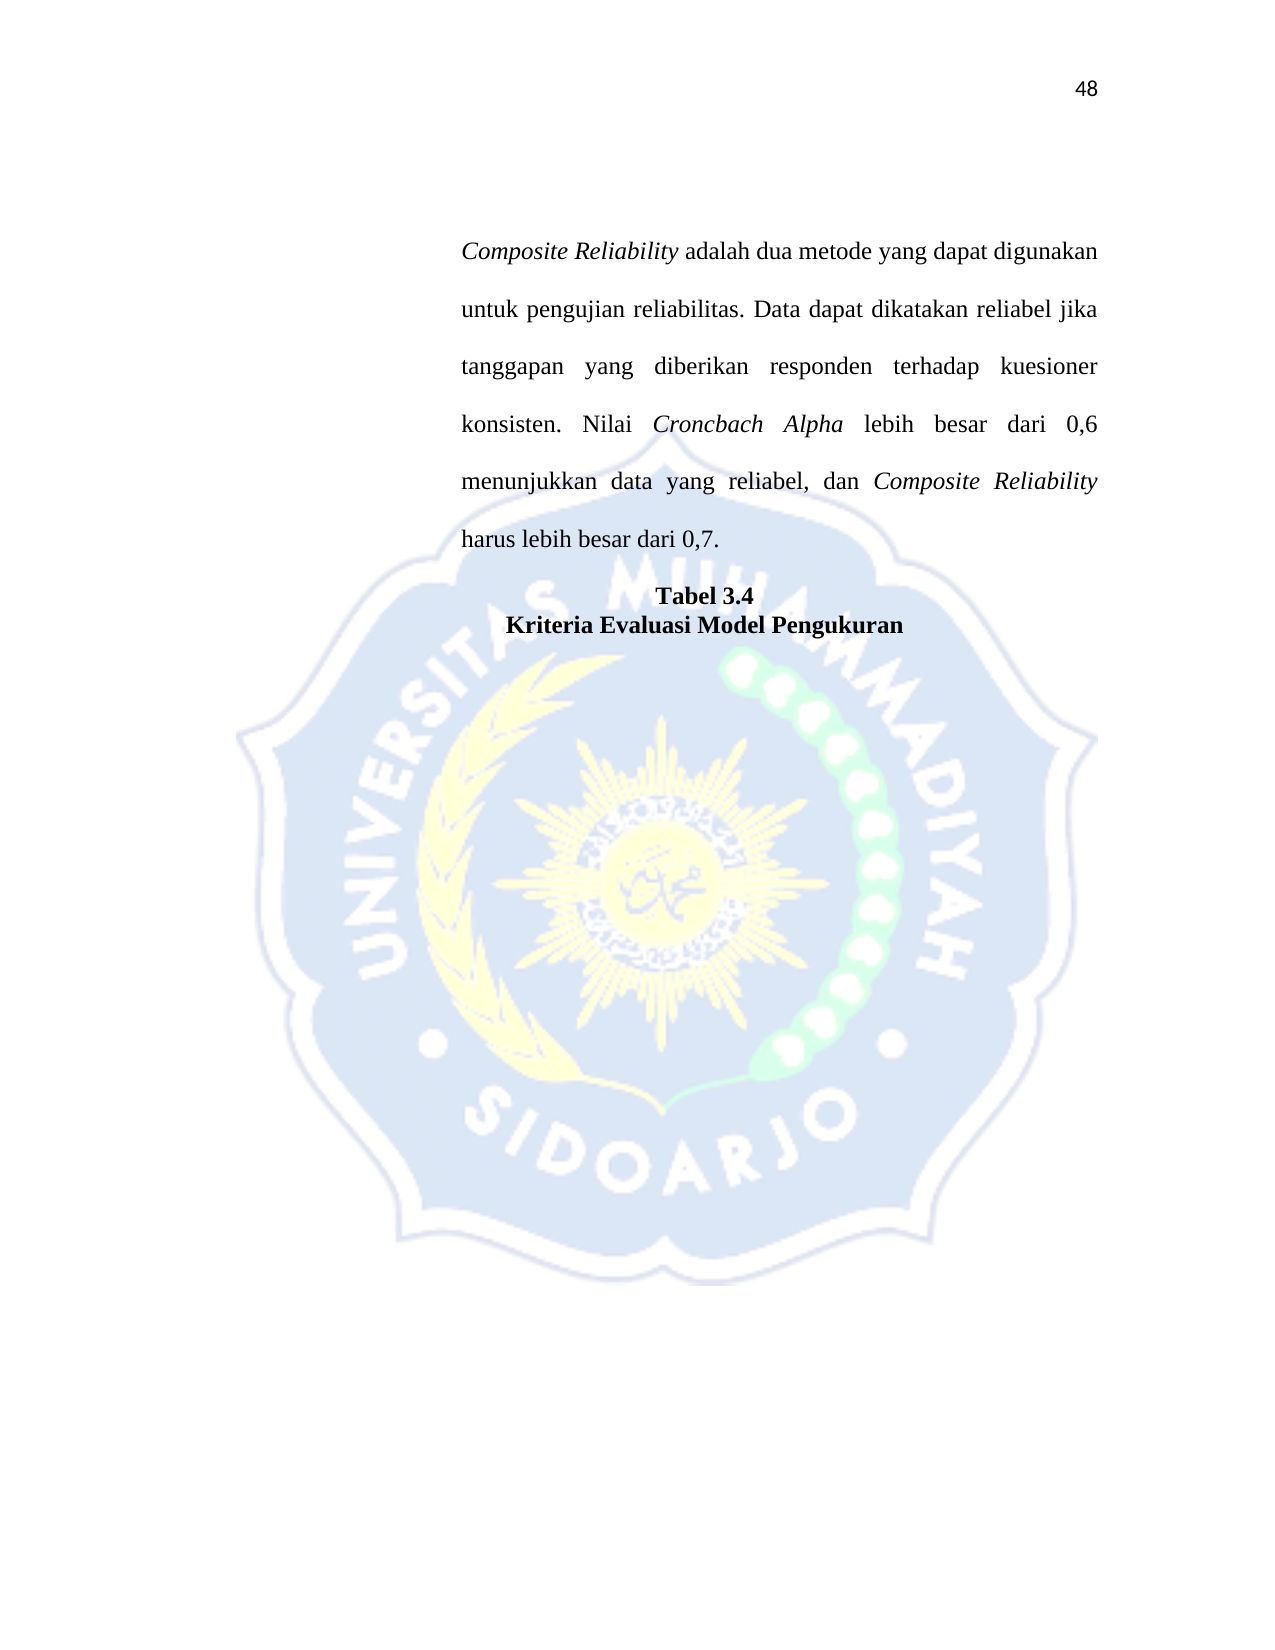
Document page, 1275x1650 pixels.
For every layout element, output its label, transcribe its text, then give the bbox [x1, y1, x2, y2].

text Tabel 3.4 Kriteria Evaluasi Model Pengukuran [311, 581, 1098, 639]
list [461, 236, 1098, 552]
